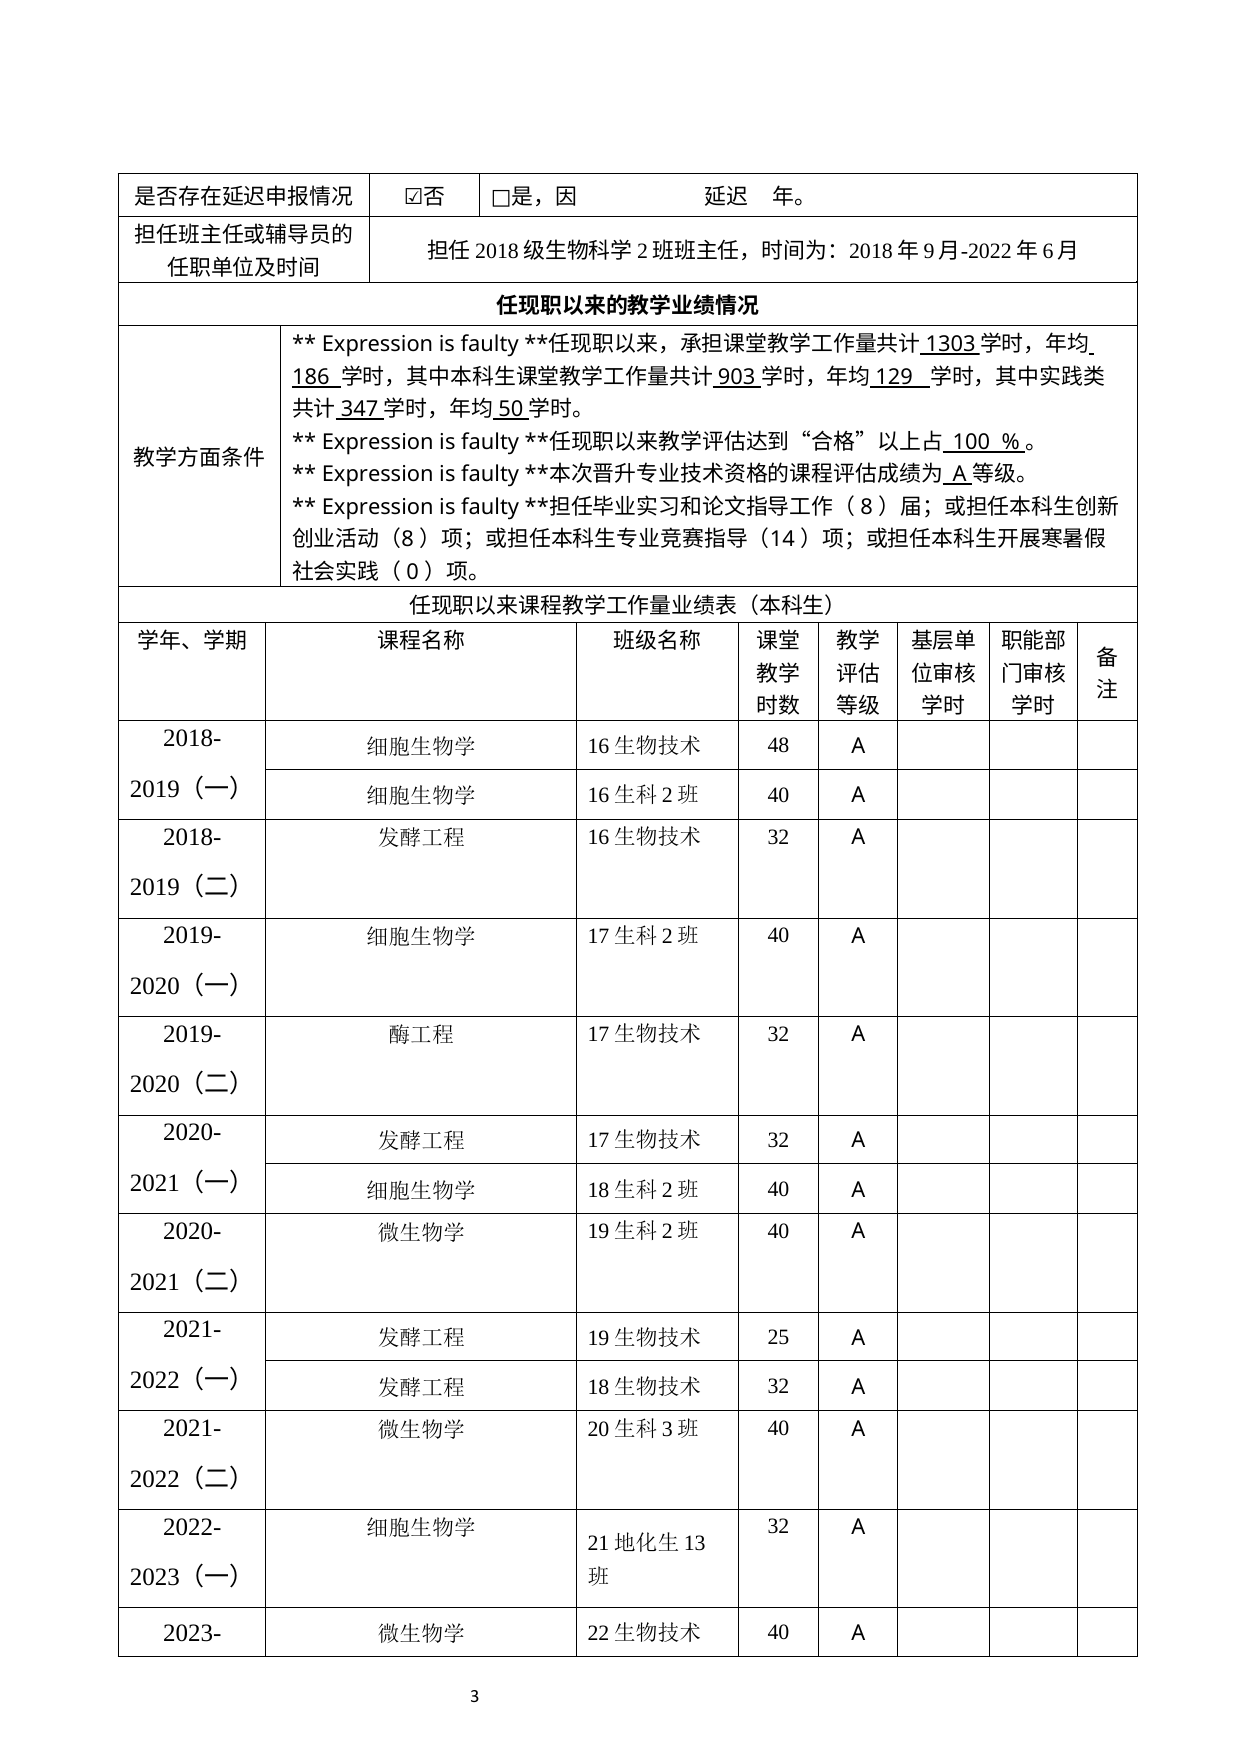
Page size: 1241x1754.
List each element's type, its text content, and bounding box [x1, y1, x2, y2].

table_cell [898, 1510, 989, 1607]
table_cell 32 [739, 1361, 818, 1410]
table_cell A [819, 1411, 897, 1509]
table_cell 是否存在延迟申报情况 [119, 174, 369, 216]
table_cell 40 [739, 919, 818, 1016]
table_cell A [819, 1510, 897, 1607]
table_cell 2020-2021（一） [119, 1116, 265, 1213]
table_cell A [819, 770, 897, 819]
table_cell 18生科2班 [577, 1164, 738, 1213]
table_cell [990, 721, 1077, 769]
table_cell 细胞生物学 [266, 1164, 576, 1213]
table_cell [990, 1510, 1077, 1607]
table_cell [990, 1361, 1077, 1410]
table_cell [1078, 1116, 1137, 1163]
table_cell [1078, 770, 1137, 819]
table_cell ☑否 [370, 174, 479, 216]
table_cell [898, 721, 989, 769]
table_cell [898, 1313, 989, 1360]
table_cell 32 [739, 1017, 818, 1114]
table_cell 32 [739, 1510, 818, 1607]
table_cell [990, 1214, 1077, 1312]
table_cell 2021-2022（二） [119, 1411, 265, 1509]
table_cell 2018-2019（一） [119, 721, 265, 819]
table_cell 18生物技术 [577, 1361, 738, 1410]
table_cell 职能部门审核学时 [990, 623, 1077, 720]
table_cell [990, 1017, 1077, 1114]
table_cell 微生物学 [266, 1411, 576, 1509]
table_cell 2019-2020（一） [119, 919, 265, 1016]
table_cell [990, 1116, 1077, 1163]
table_cell 担任2018级生物科学2班班主任，时间为：2018年9月-2022年6月 [370, 217, 1137, 282]
table_cell 课程名称 [266, 623, 576, 720]
table_cell [898, 820, 989, 917]
table_cell 48 [739, 721, 818, 769]
table_cell 班级名称 [577, 623, 738, 720]
table_cell 课堂教学时数 [739, 623, 818, 720]
table_cell 2019-2020（二） [119, 1017, 265, 1114]
table_cell 学年、学期 [119, 623, 265, 720]
table_cell 20生科3班 [577, 1411, 738, 1509]
table_cell [990, 820, 1077, 917]
table_cell 酶工程 [266, 1017, 576, 1114]
table_cell 17生物技术 [577, 1017, 738, 1114]
table_cell 40 [739, 1214, 818, 1312]
table_cell [1078, 820, 1137, 917]
table_cell 40 [739, 1411, 818, 1509]
table_cell 16生物技术 [577, 721, 738, 769]
table_cell 细胞生物学 [266, 721, 576, 769]
table_cell [898, 1214, 989, 1312]
table_cell 细胞生物学 [266, 919, 576, 1016]
table_cell [1078, 1214, 1137, 1312]
table_cell 教学评估等级 [819, 623, 897, 720]
table_cell [1078, 1017, 1137, 1114]
table_cell 25 [739, 1313, 818, 1360]
table_cell A [819, 1313, 897, 1360]
table_cell A [819, 919, 897, 1016]
table_cell [898, 1164, 989, 1213]
table_cell A [819, 1608, 897, 1656]
table_cell [898, 1361, 989, 1410]
table_cell 教学方面条件 [119, 326, 280, 586]
table_cell 担任班主任或辅导员的任职单位及时间 [119, 217, 369, 282]
table_cell 2022-2023（一） [119, 1510, 265, 1607]
table_cell 16生物技术 [577, 820, 738, 917]
table_cell 细胞生物学 [266, 770, 576, 819]
table_cell 32 [739, 1116, 818, 1163]
table_cell [898, 1608, 989, 1656]
table_cell [990, 1608, 1077, 1656]
table_cell 2020-2021（二） [119, 1214, 265, 1312]
table_cell A [819, 820, 897, 917]
table_cell A [819, 1116, 897, 1163]
table_cell 微生物学 [266, 1608, 576, 1656]
table_cell [898, 1411, 989, 1509]
table_cell [990, 1164, 1077, 1213]
table_cell A [819, 721, 897, 769]
table_cell 发酵工程 [266, 1361, 576, 1410]
table_cell [1078, 1510, 1137, 1607]
table_cell 22生物技术 [577, 1608, 738, 1656]
table_cell [990, 770, 1077, 819]
table_cell 17生物技术 [577, 1116, 738, 1163]
table_cell 2018-2019（二） [119, 820, 265, 917]
table_cell 微生物学 [266, 1214, 576, 1312]
table_cell ①任现职以来，承担课堂教学工作量共计 1303学时，年均 186 学时，其中本科生课堂教学工作量共计 903 学时，年均 129 学时，其中实践类共计 347 学时，年均 50 学时。 ②任现职以来教学评估达到“合格”以上占 100 % 。 ③本次晋升专业技术资格的课程评估成绩为 A 等级。 ④担任毕业实习和论文指导工作（ 8 ）届；或担任本科生创新创业活动（8 ）项；或担任本科生专业竞赛指导（14 ）项；或担任本科生开展寒暑假社会实践（ 0 ）项。 [281, 326, 1137, 586]
table_cell [1078, 1608, 1137, 1656]
table_cell [898, 1017, 989, 1114]
table_cell 基层单位审核学时 [898, 623, 989, 720]
table_cell 2021-2022（一） [119, 1313, 265, 1410]
table_cell [1078, 721, 1137, 769]
table_cell 32 [739, 820, 818, 917]
table_cell 16生科2班 [577, 770, 738, 819]
table_cell [898, 1116, 989, 1163]
table_cell 17生科2班 [577, 919, 738, 1016]
table_cell [898, 770, 989, 819]
table_cell A [819, 1164, 897, 1213]
table_cell 2023-2024（二） [119, 1608, 265, 1656]
table_cell [1078, 1411, 1137, 1509]
table_cell 发酵工程 [266, 820, 576, 917]
table_cell [1078, 1164, 1137, 1213]
table_cell 细胞生物学 [266, 1510, 576, 1607]
table_cell [1078, 1361, 1137, 1410]
table_cell 19生科2班 [577, 1214, 738, 1312]
table_cell 40 [739, 1164, 818, 1213]
table_cell A [819, 1214, 897, 1312]
table_cell [990, 919, 1077, 1016]
table_cell A [819, 1361, 897, 1410]
table_cell [1078, 919, 1137, 1016]
table_cell 21地化生13班 [577, 1510, 738, 1607]
table_cell 19生物技术 [577, 1313, 738, 1360]
table_cell [990, 1313, 1077, 1360]
table_cell 备注 [1078, 623, 1137, 720]
table_cell 发酵工程 [266, 1313, 576, 1360]
table_cell 40 [739, 770, 818, 819]
table_cell [898, 919, 989, 1016]
table_cell 发酵工程 [266, 1116, 576, 1163]
table_cell 任现职以来的教学业绩情况 [119, 283, 1137, 325]
table_cell 40 [739, 1608, 818, 1656]
table_cell □是，因 延迟 年。 [480, 174, 1137, 216]
table_cell 任现职以来课程教学工作量业绩表（本科生） [119, 587, 1137, 622]
table_cell [1078, 1313, 1137, 1360]
table_cell [990, 1411, 1077, 1509]
table_cell A [819, 1017, 897, 1114]
